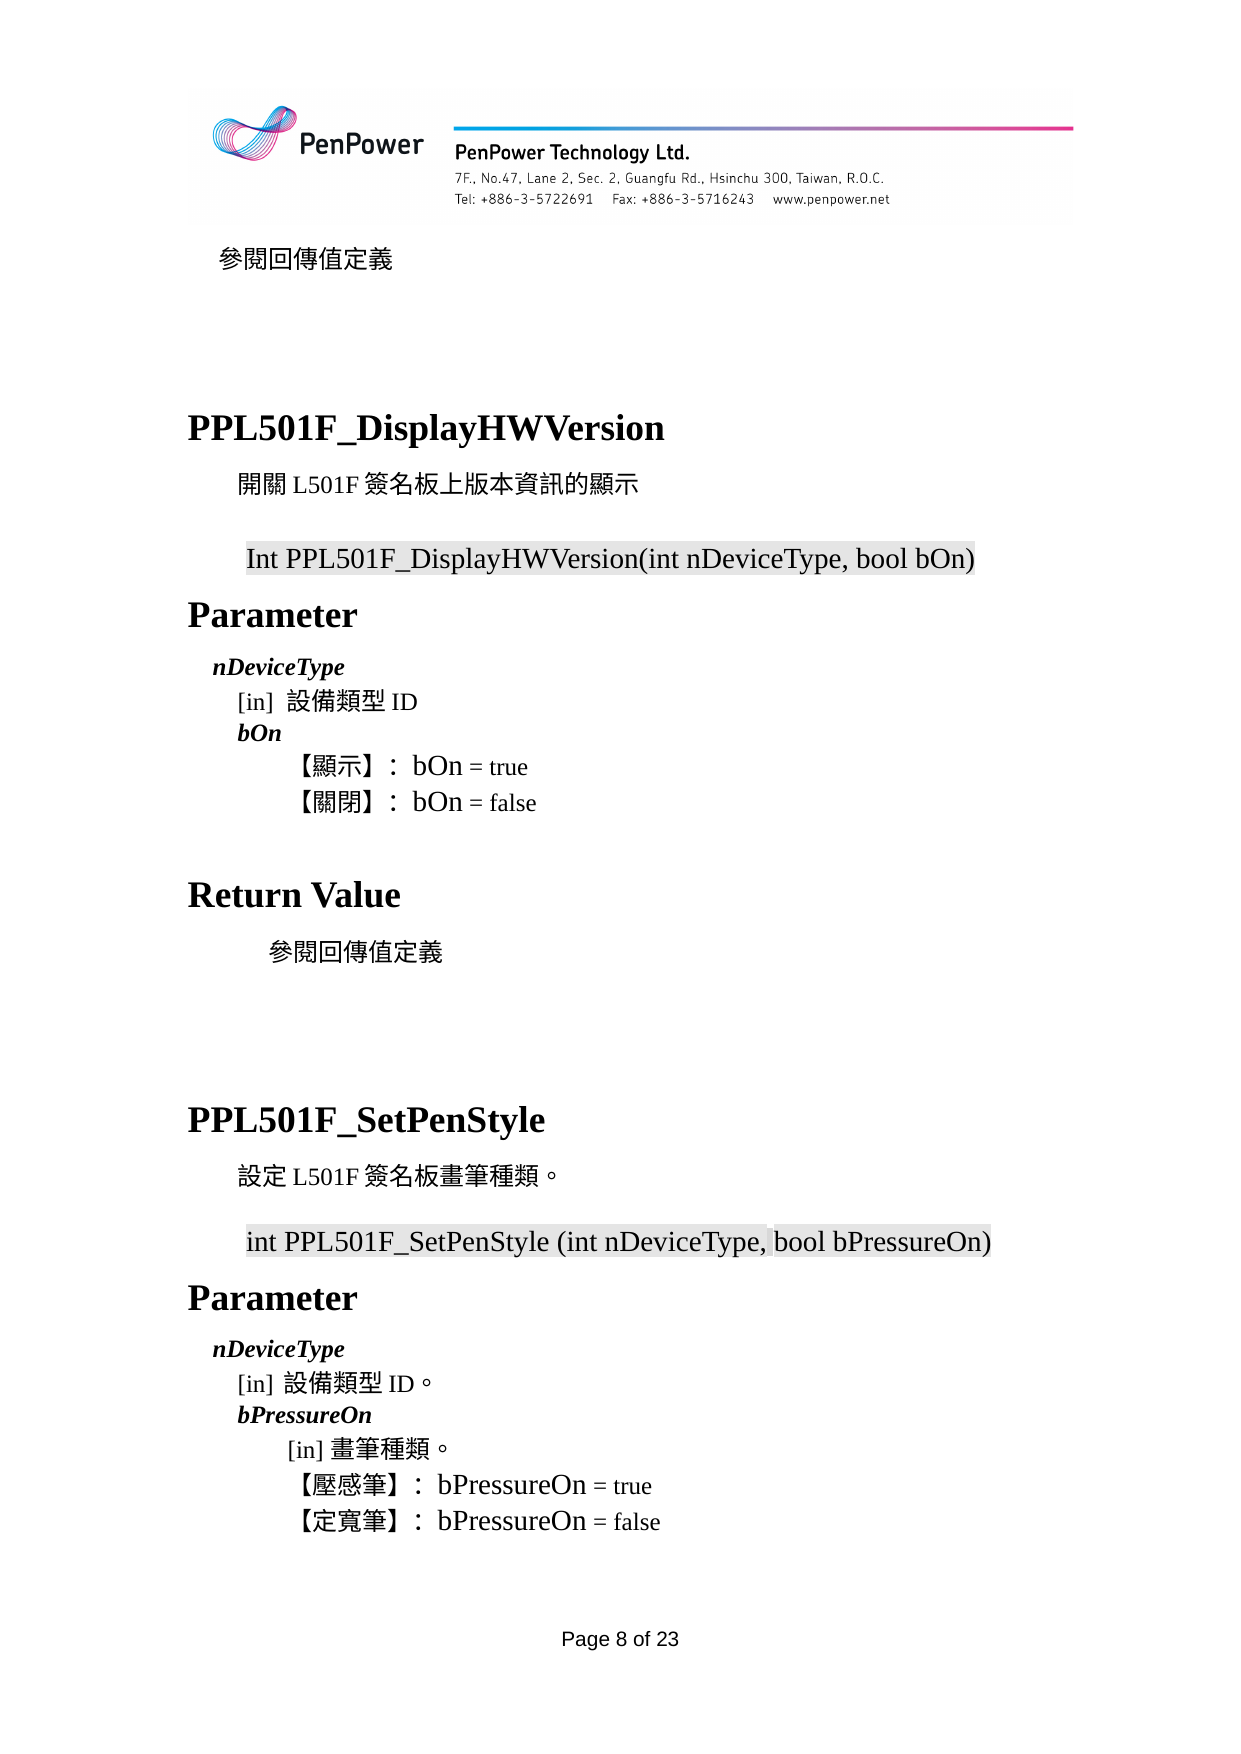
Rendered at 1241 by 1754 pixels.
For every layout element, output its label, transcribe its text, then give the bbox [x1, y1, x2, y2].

text PPL501F_SetPenStyle [187, 1082, 1053, 1157]
text 開關L501F簽名板上版本資訊的顯示 [187, 464, 1053, 502]
text 【關閉】：bOn = false [187, 783, 1053, 819]
text int PPL501F_SetPenStyle (int nDeviceType, bool bPressureOn) [187, 1222, 1053, 1259]
text 【壓感筆】：bPressureOn = true [187, 1465, 1053, 1502]
text 參閱回傳值定義 [187, 932, 1053, 969]
text [in] 設備類型ID。 [187, 1363, 1053, 1400]
text 【定寬筆】：bPressureOn = false [275, 1502, 1053, 1538]
text bPressureOn [187, 1400, 1053, 1429]
text Return Value [187, 857, 1053, 932]
text Int PPL501F_DisplayHWVersion(int nDeviceType, bool bOn) [187, 539, 1053, 577]
text PPL501F_DisplayHWVersion [187, 389, 1053, 464]
text nDeviceType [187, 652, 1053, 680]
text Parameter [187, 577, 1053, 652]
text 【顯示】：bOn = true [187, 747, 1053, 783]
text Parameter [187, 1259, 1053, 1334]
text 設定L501F簽名板畫筆種類。 [187, 1157, 1053, 1193]
text nDeviceType [187, 1334, 1053, 1363]
text bOn [187, 718, 1053, 747]
picture [187, 88, 1074, 225]
text [in] 畫筆種類。 [187, 1429, 1053, 1465]
text [in] 設備類型ID [187, 680, 1053, 718]
text 參閱回傳值定義 [187, 239, 1053, 277]
